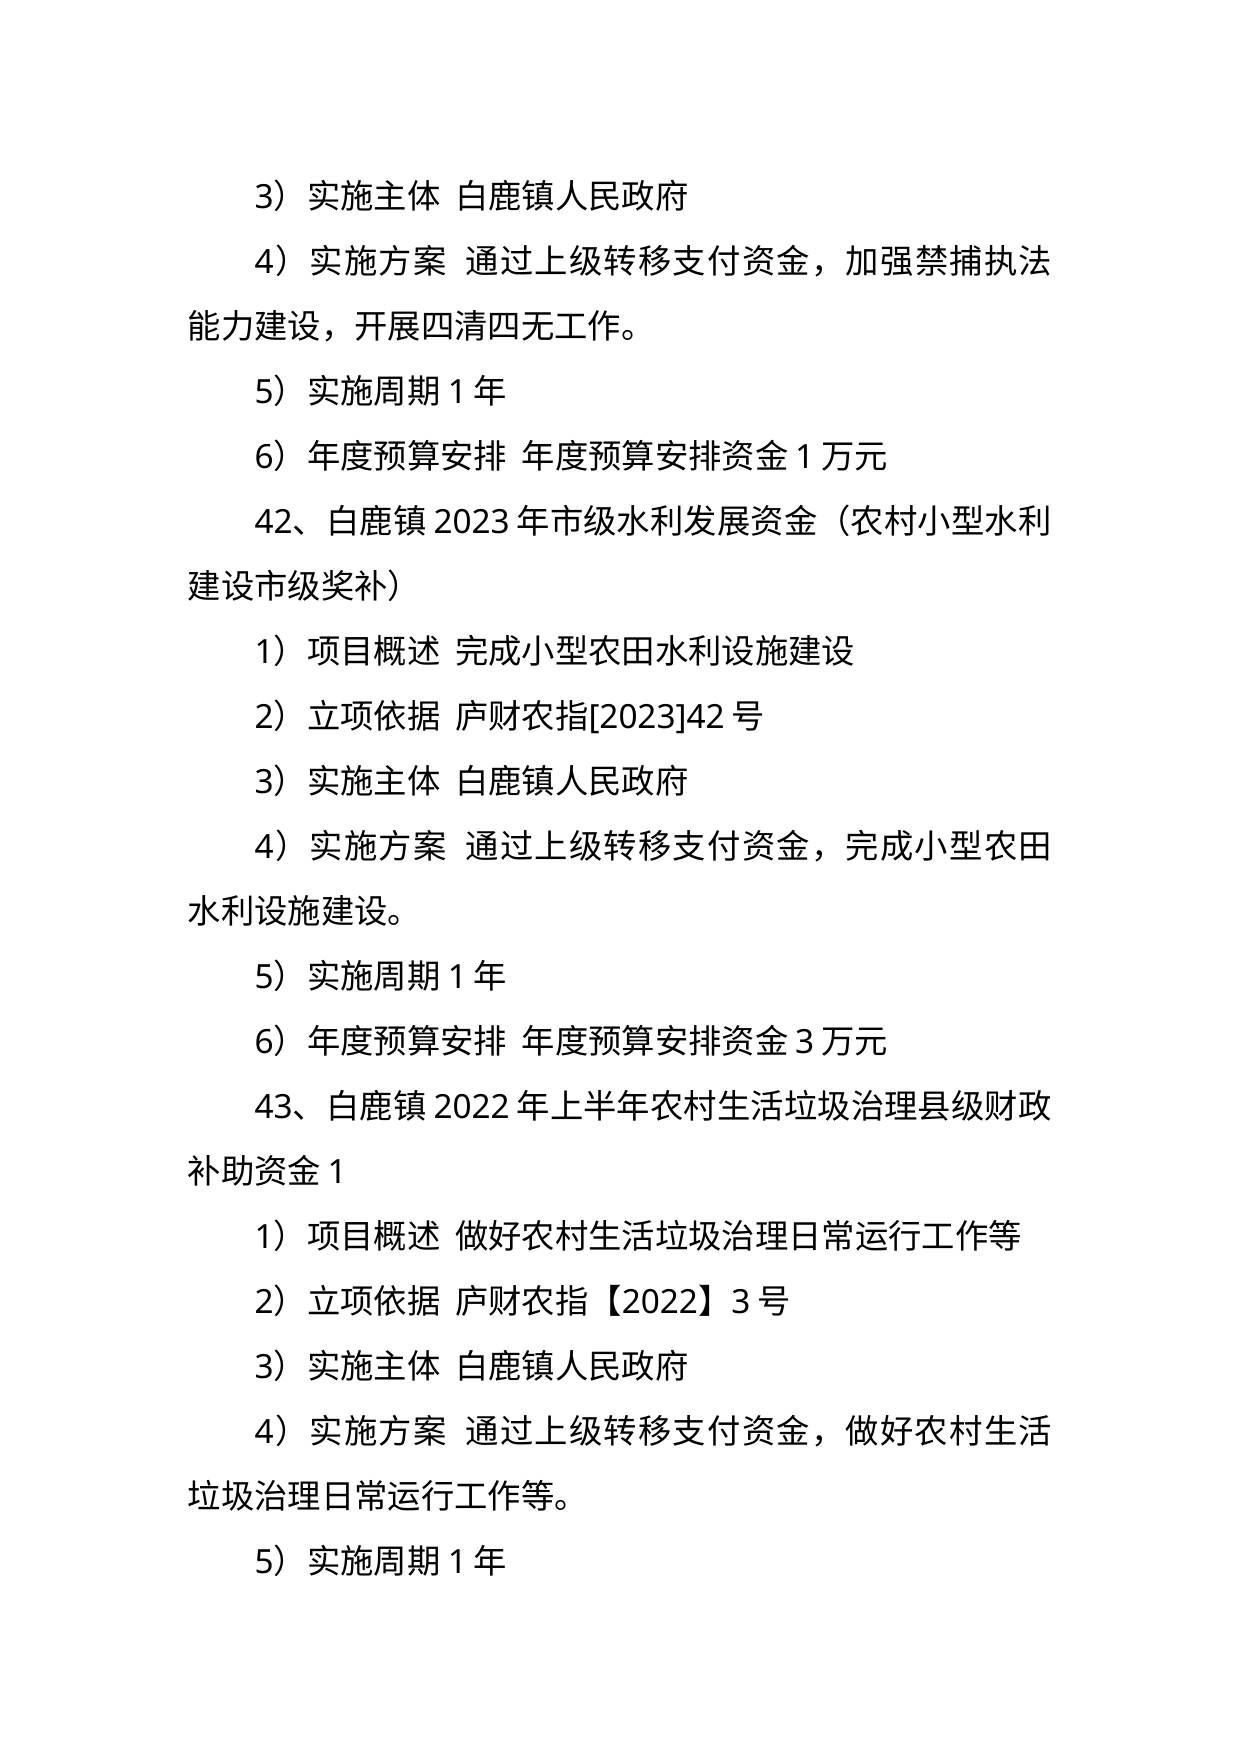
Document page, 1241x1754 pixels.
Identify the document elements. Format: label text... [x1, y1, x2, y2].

text 6）年度预算安排 年度预算安排资金3万元 [187, 1007, 1053, 1072]
text 5）实施周期 1年 [187, 357, 1053, 422]
text 4）实施方案 通过上级转移支付资金，做好农村生活垃圾治理日常运行工作等。 [187, 1397, 1053, 1527]
text 4）实施方案 通过上级转移支付资金，加强禁捕执法能力建设，开展四清四无工作。 [187, 227, 1053, 357]
text 5）实施周期 1年 [187, 1527, 1053, 1592]
text 43、白鹿镇2022年上半年农村生活垃圾治理县级财政补助资金1 [187, 1072, 1053, 1202]
text 3）实施主体 白鹿镇人民政府 [187, 1332, 1053, 1397]
text 5）实施周期 1年 [187, 942, 1053, 1007]
text 3）实施主体 白鹿镇人民政府 [187, 747, 1053, 812]
text 4）实施方案 通过上级转移支付资金，完成小型农田水利设施建设。 [187, 812, 1053, 942]
text 3）实施主体 白鹿镇人民政府 [187, 162, 1053, 227]
text 1）项目概述 完成小型农田水利设施建设 [187, 617, 1053, 682]
text 2）立项依据 庐财农指【2022】3号 [187, 1267, 1053, 1332]
text 1）项目概述 做好农村生活垃圾治理日常运行工作等 [187, 1202, 1053, 1267]
text 2）立项依据 庐财农指[2023]42号 [187, 682, 1053, 747]
text 42、白鹿镇2023年市级水利发展资金（农村小型水利建设市级奖补） [187, 487, 1053, 617]
text 6）年度预算安排 年度预算安排资金1万元 [187, 422, 1053, 487]
